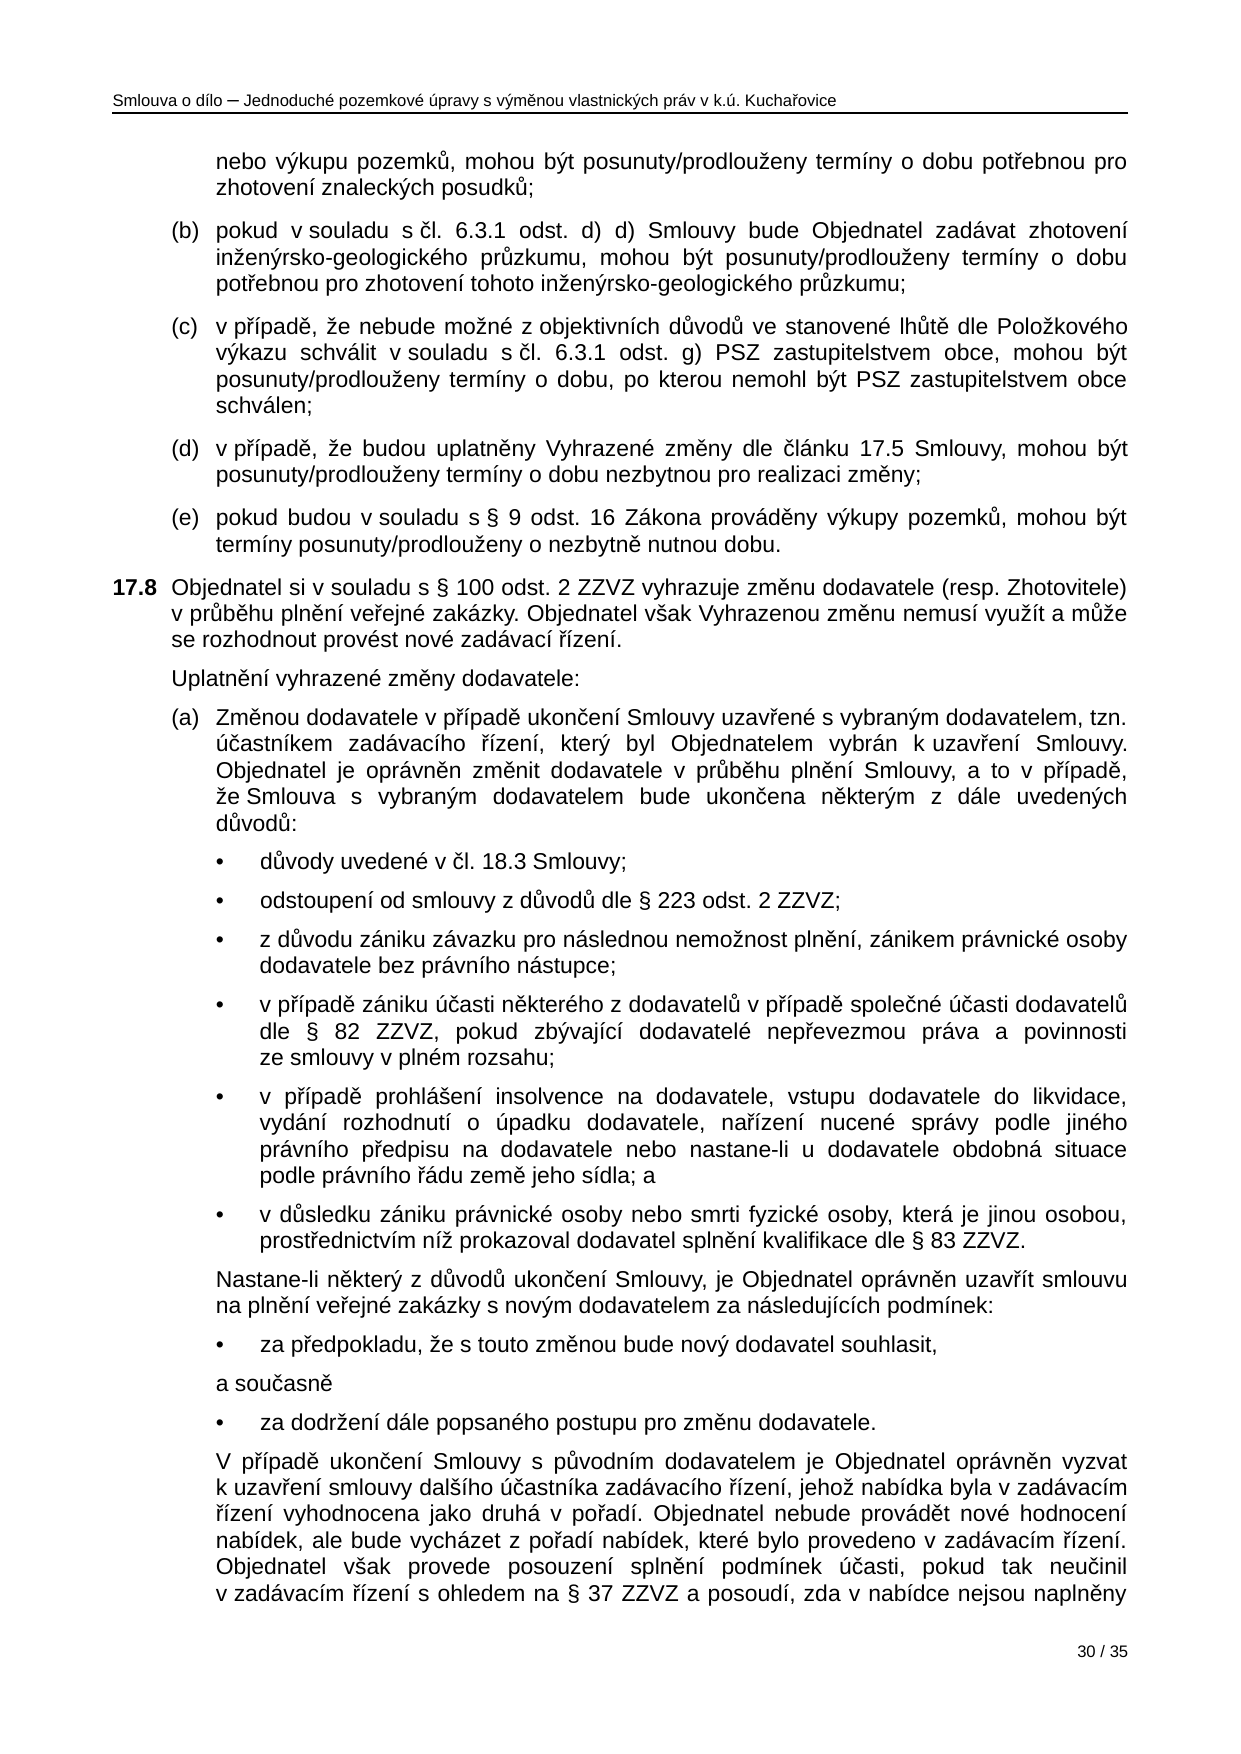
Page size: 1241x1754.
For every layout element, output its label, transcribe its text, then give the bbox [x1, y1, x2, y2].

list Změnou dodavatele v případě ukončení Smlouvy uzavřené s vybraným dodavatelem, tzn. účastníkem zadávacího řízení, který byl Objednatelem vybrán k uzavření Smlouvy. Objednatel je oprávněn změnit dodavatele v průběhu plnění Smlouvy, a to v případě, že Smlouva s vybraným dodavatelem bude ukončena některým z dále uvedených důvodů: [171, 704, 1128, 836]
text • z důvodu zániku závazku pro následnou nemožnost plnění, zánikem právnické osoby dodavatele bez právního nástupce; [216, 926, 1128, 979]
text • v případě zániku účasti některého z dodavatelů v případě společné účasti dodavatelů dle § 82 ZZVZ, pokud zbývající dodavatelé nepřevezmou práva a povinnosti ze smlouvy v plném rozsahu; [216, 991, 1128, 1070]
text • důvody uvedené v čl. 18.3 Smlouvy; [216, 848, 1128, 875]
list pokud budou v souladu s § 9 odst. 16 Zákona prováděny výkupy pozemků, mohou být termíny posunuty/prodlouženy o nezbytně nutnou dobu. [171, 504, 1128, 557]
text Nastane-li některý z důvodů ukončení Smlouvy, je Objednatel oprávněn uzavřít smlouvu na plnění veřejné zakázky s novým dodavatelem za následujících podmínek: [216, 1266, 1128, 1319]
text • odstoupení od smlouvy z důvodů dle § 223 odst. 2 ZZVZ; [216, 887, 1128, 913]
text a současně [186, 1370, 1128, 1396]
list Uplatnění vyhrazené změny dodavatele: [112, 665, 1128, 692]
text • v důsledku zániku právnické osoby nebo smrti fyzické osoby, která je jinou osobou, prostřednictvím níž prokazoval dodavatel splnění kvalifikace dle § 83 ZZVZ. [216, 1201, 1128, 1253]
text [216, 1448, 1128, 1606]
text Objednatel si v souladu s § 100 odst. 2 ZZVZ vyhrazuje změnu dodavatele (resp. Zhotovitele) v průběhu plnění veřejné zakázky. Objednatel však Vyhrazenou změnu nemusí využít a může se rozhodnout provést nové zadávací řízení. [112, 574, 1128, 653]
text • za předpokladu, že s touto změnou bude nový dodavatel souhlasit, [216, 1331, 1128, 1357]
text • v případě prohlášení insolvence na dodavatele, vstupu dodavatele do likvidace, vydání rozhodnutí o úpadku dodavatele, nařízení nucené správy podle jiného právního předpisu na dodavatele nebo nastane-li u dodavatele obdobná situace podle právního řádu země jeho sídla; a [216, 1083, 1128, 1188]
list v případě, že nebude možné z objektivních důvodů ve stanovené lhůtě dle Položkového výkazu schválit v souladu s čl. 6.3.1 odst. g) PSZ zastupitelstvem obce, mohou být posunuty/prodlouženy termíny o dobu, po kterou nemohl být PSZ zastupitelstvem obce schválen; [171, 313, 1128, 418]
list pokud v souladu s čl. 6.3.1 odst. d) d) Smlouvy bude Objednatel zadávat zhotovení inženýrsko-geologického průzkumu, mohou být posunuty/prodlouženy termíny o dobu potřebnou pro zhotovení tohoto inženýrsko-geologického průzkumu; [171, 217, 1128, 296]
list v případě, že budou uplatněny Vyhrazené změny dle článku 17.5 Smlouvy, mohou být posunuty/prodlouženy termíny o dobu nezbytnou pro realizaci změny; [171, 435, 1128, 488]
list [171, 148, 1128, 200]
text • za dodržení dále popsaného postupu pro změnu dodavatele. [216, 1409, 1128, 1435]
